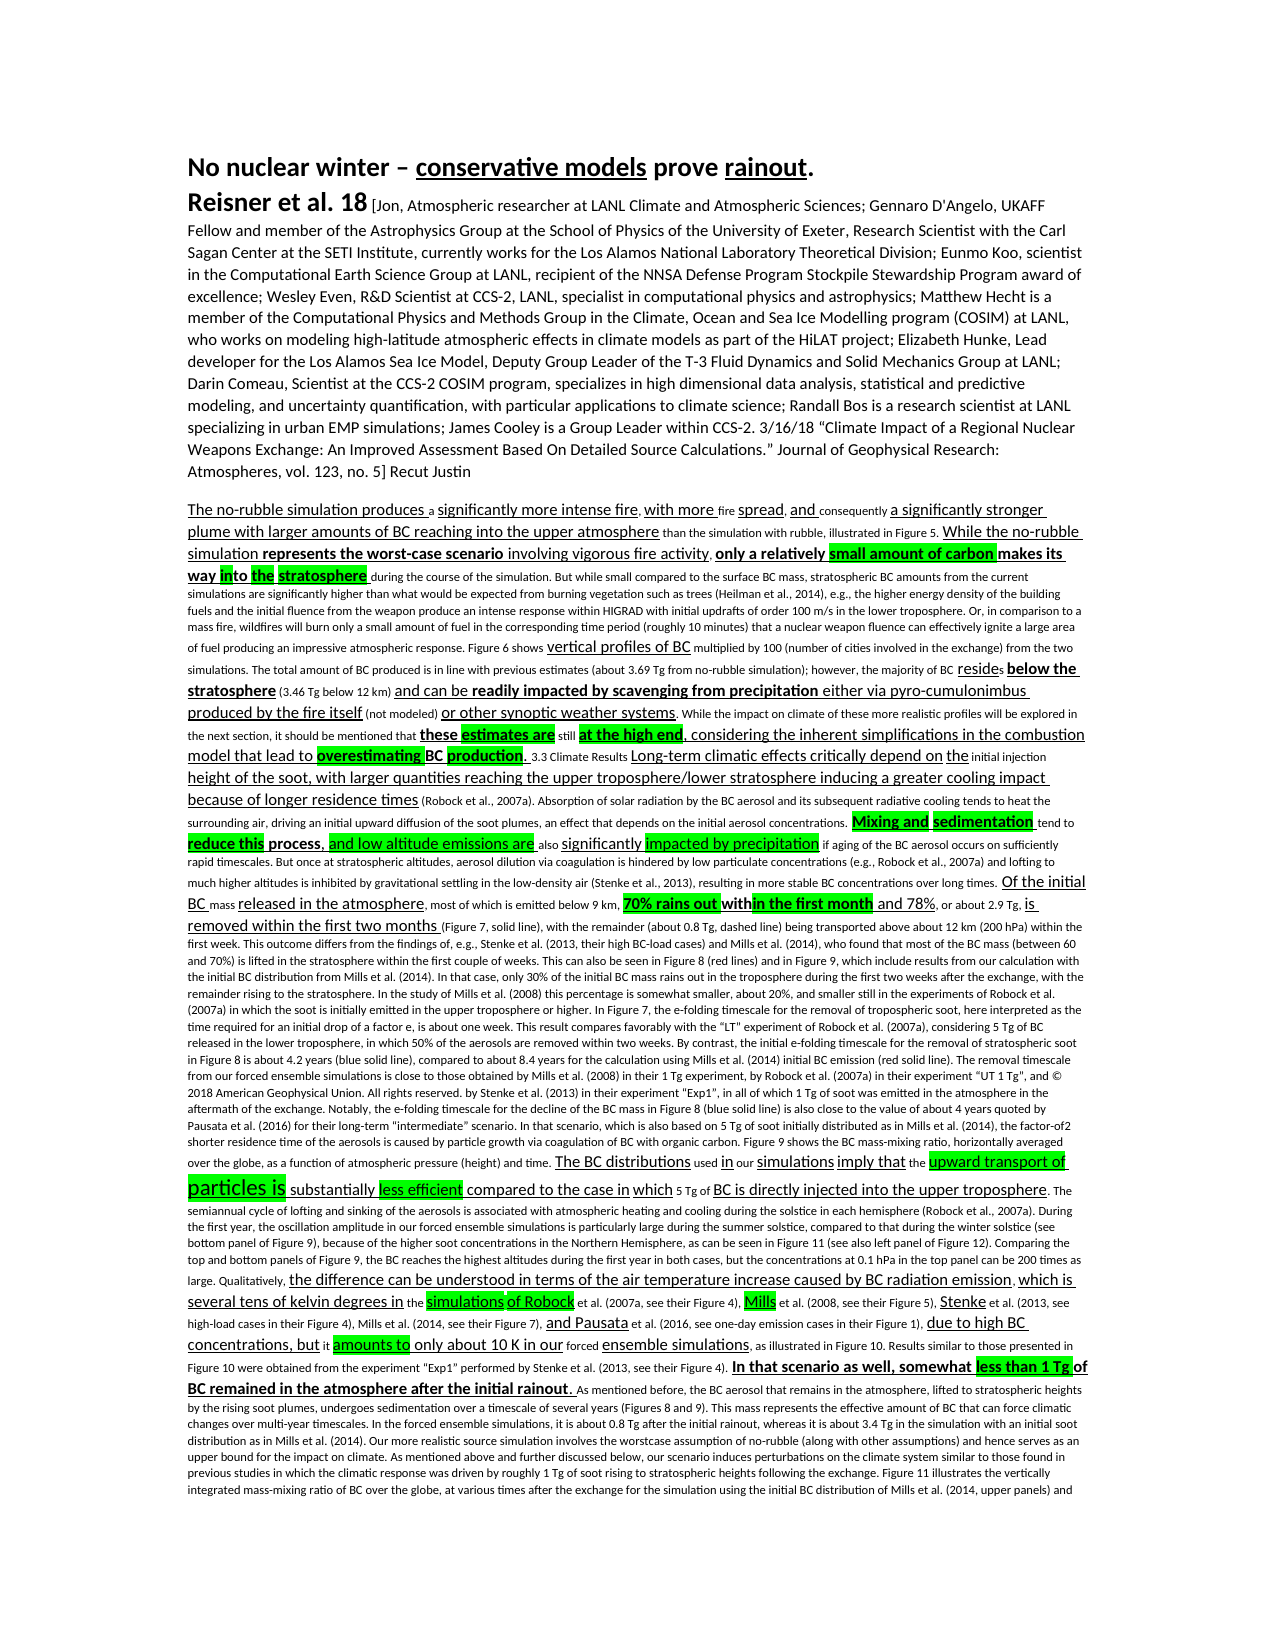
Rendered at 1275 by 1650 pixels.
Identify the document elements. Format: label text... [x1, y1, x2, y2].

text Reisner et al. 18 [Jon, Atmospheric researcher at LANL Climate and Atmospheric Sciences; Gennaro D'Angelo, UKAFF Fellow and member of the Astrophysics Group at the School of Physics of the University of Exeter, Research Scientist with the Carl Sagan Center at the SETI Institute, currently works for the Los Alamos National Laboratory Theoretical Division; Eunmo Koo, scientist in the Computational Earth Science Group at LANL, recipient of the NNSA Defense Program Stockpile Stewardship Program award of excellence; Wesley Even, R&D Scientist at CCS-2, LANL, specialist in computational physics and astrophysics; Matthew Hecht is a member of the Computational Physics and Methods Group in the Climate, Ocean and Sea Ice Modelling program (COSIM) at LANL, who works on modeling high-latitude atmospheric effects in climate models as part of the HiLAT project; Elizabeth Hunke, Lead developer for the Los Alamos Sea Ice Model, Deputy Group Leader of the T-3 Fluid Dynamics and Solid Mechanics Group at LANL; Darin Comeau, Scientist at the CCS-2 COSIM program, specializes in high dimensional data analysis, statistical and predictive modeling, and uncertainty quantification, with particular applications to climate science; Randall Bos is a research scientist at LANL specializing in urban EMP simulations; James Cooley is a Group Leader within CCS-2. 3/16/18 “Climate Impact of a Regional Nuclear Weapons Exchange: An Improved Assessment Based On Detailed Source Calculations.” Journal of Geophysical Research: Atmospheres, vol. 123, no. 5] Recut Justin [187, 186, 1087, 481]
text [187, 499, 1087, 1497]
subtitle No nuclear winter – conservative models prove rainout. [187, 150, 1087, 183]
